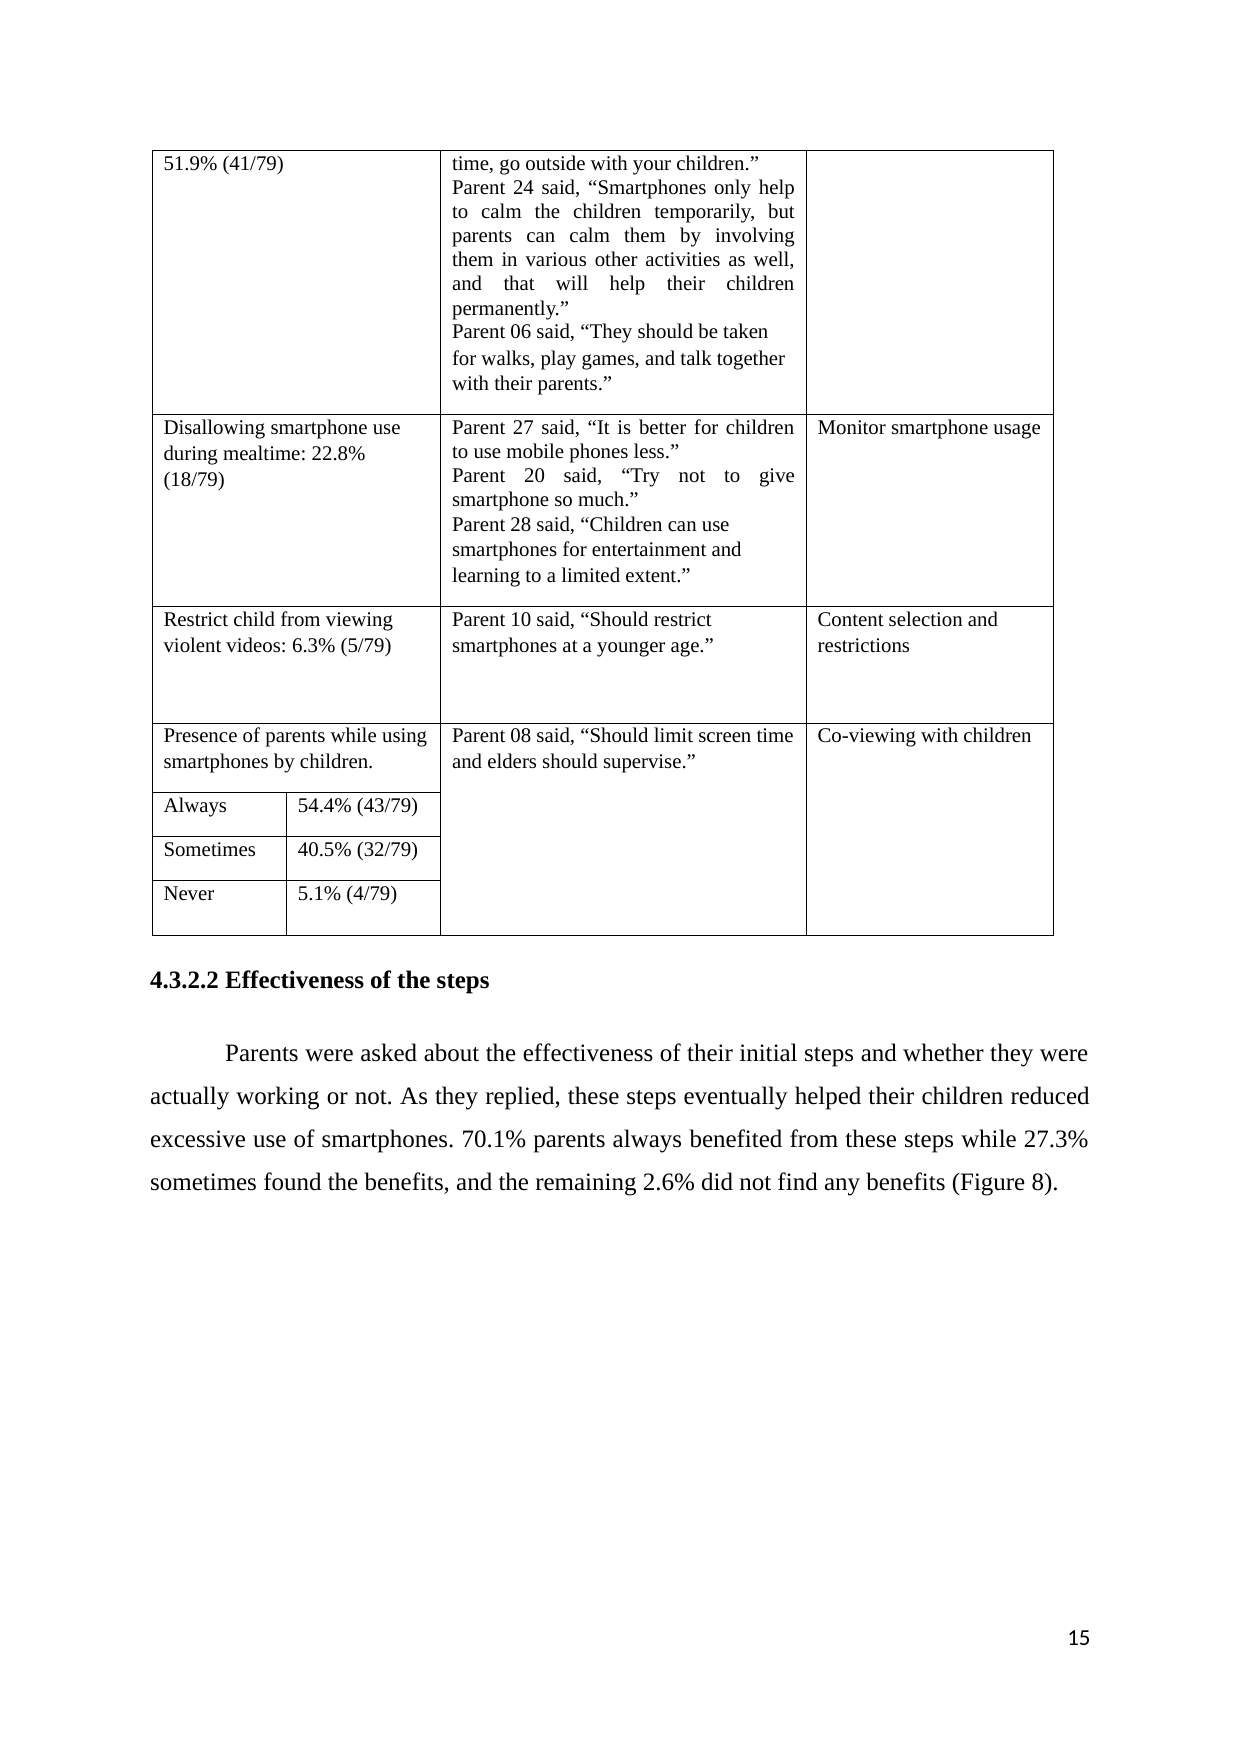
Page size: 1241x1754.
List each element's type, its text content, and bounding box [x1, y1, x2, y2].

table_cell Parent 08 said, “Should limit screen time and elders should supervise.” [441, 724, 806, 935]
table_cell 54.4% (43/79) [287, 793, 440, 836]
table_cell Sometimes [153, 837, 286, 880]
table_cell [153, 151, 440, 414]
table_cell Never [153, 881, 286, 935]
table_cell Co-viewing with children [807, 724, 1053, 935]
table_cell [441, 151, 806, 414]
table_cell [807, 151, 1053, 414]
table_cell Content selection and restrictions [807, 607, 1053, 722]
table_cell 40.5% (32/79) [287, 837, 440, 880]
table_cell Parent 10 said, “Should restrict smartphones at a younger age.” [441, 607, 806, 722]
table_cell Presence of parents while using smartphones by children. [153, 724, 440, 792]
table_cell 5.1% (4/79) [287, 881, 440, 935]
table_cell Restrict child from viewing violent videos: 6.3% (5/79) [153, 607, 440, 722]
text 4.3.2.2 Effectiveness of the steps [150, 965, 1090, 994]
table_cell Always [153, 793, 286, 836]
table_cell Monitor smartphone usage [807, 415, 1053, 606]
table_cell Parent 27 said, “It is better for children to use mobile phones less.” Parent 20 said, “Try not to give smartphone so much.” Parent 28 said, “Children can use smartphones for entertainment and learning to a limited extent.” [441, 415, 806, 606]
text Parents were asked about the effectiveness of their initial steps and whether they were actually working or not. As they replied, these steps eventually helped their children reduced excessive use of smartphones. 70.1% parents always benefited from these steps while 27.3% sometimes found the benefits, and the remaining 2.6% did not find any benefits (Figure 8). [150, 1038, 1090, 1196]
table_cell Disallowing smartphone use during mealtime: 22.8% (18/79) [153, 415, 440, 606]
